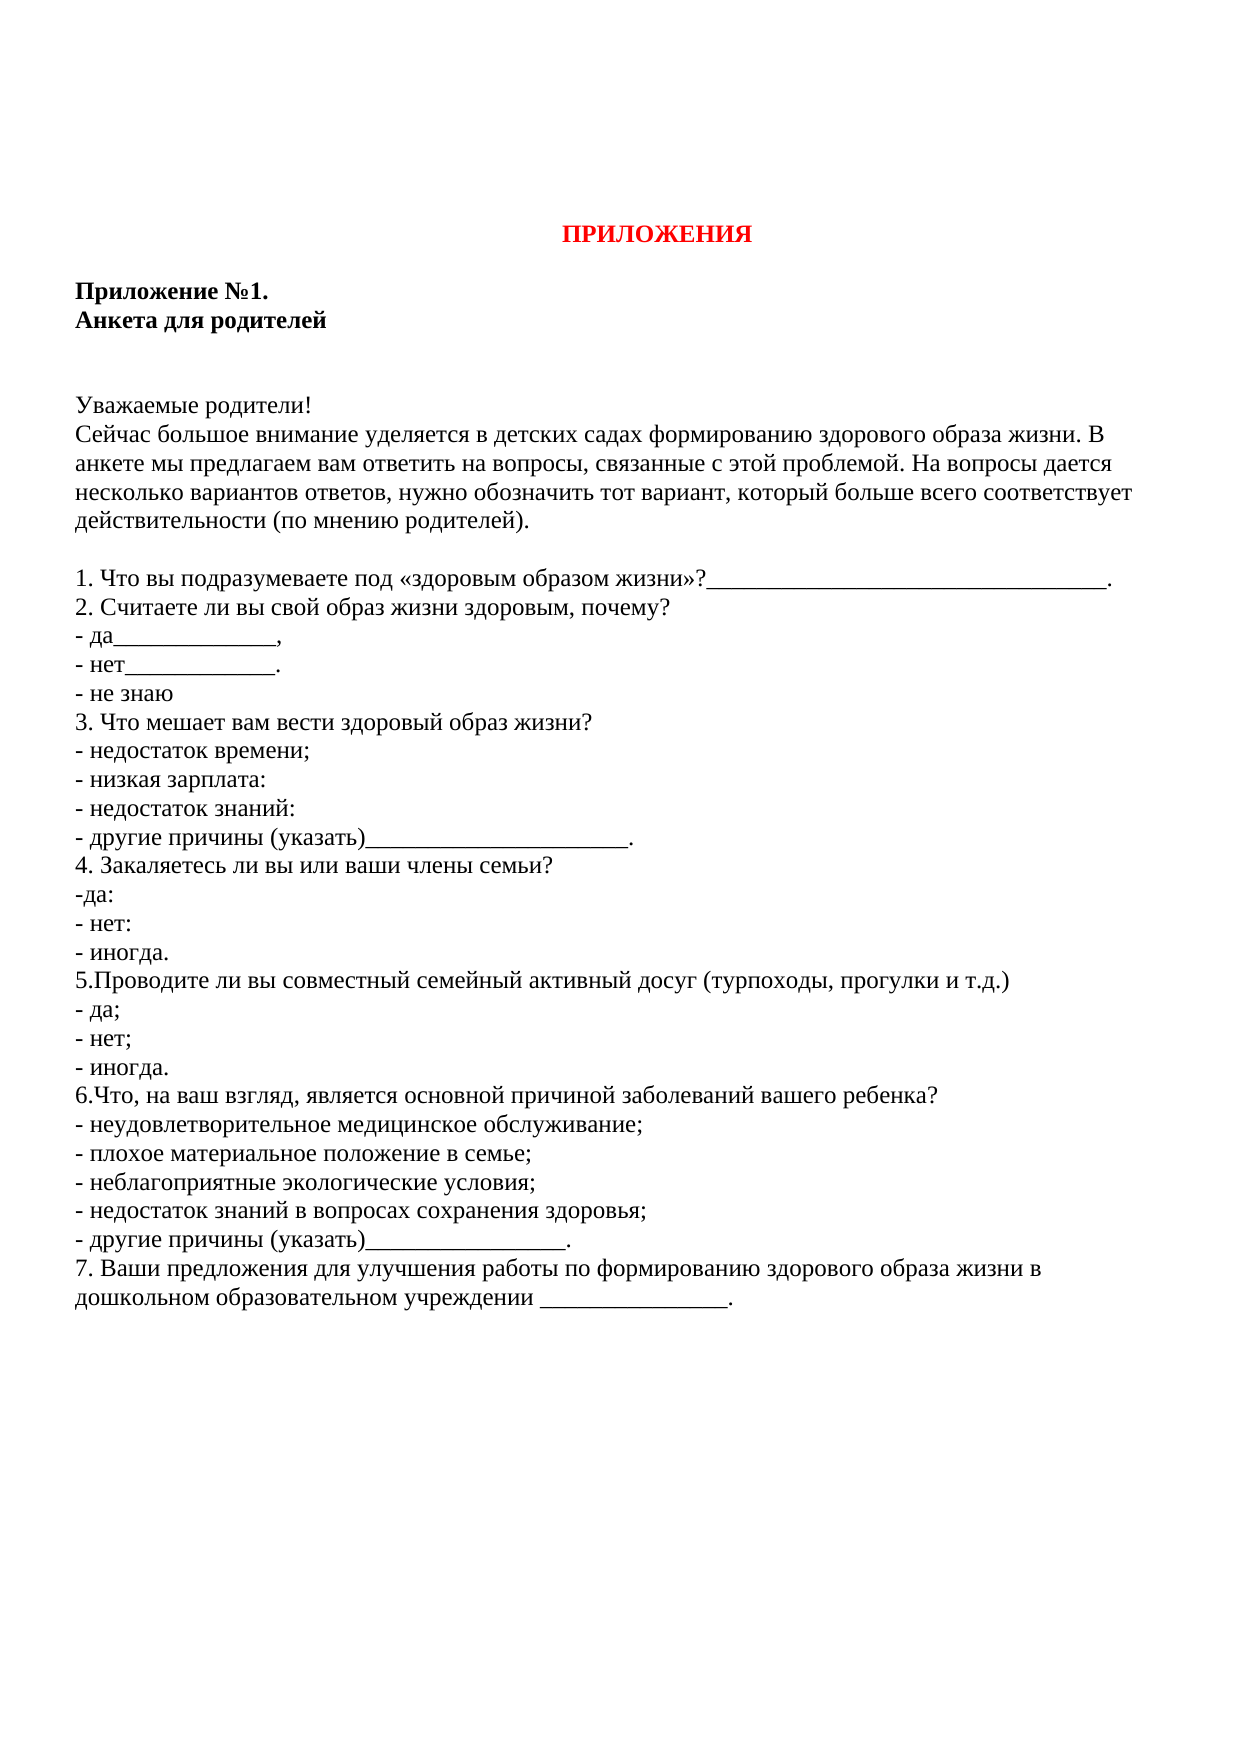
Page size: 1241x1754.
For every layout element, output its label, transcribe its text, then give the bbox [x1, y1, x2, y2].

text Уважаемые родители! Сейчас большое внимание уделяется в детских садах формированию здорового образа жизни. В анкете мы предлагаем вам ответить на вопросы, связанные с этой проблемой. На вопросы дается несколько вариантов ответов, нужно обозначить тот вариант, который больше всего соответствует действительности (по мнению родителей). [75, 362, 1165, 534]
text 1. Что вы подразумеваете под «здоровым образом жизни»?________________________________. 2. Считаете ли вы свой образ жизни здоровым, почему? - да_____________, - нет____________. - не знаю 3. Что мешает вам вести здоровый образ жизни? - недостаток времени; - низкая зарплата: - недостаток знаний: - другие причины (указать)_____________________. 4. Закаляетесь ли вы или ваши члены семьи? -да: - нет: - иногда. 5.Проводите ли вы совместный семейный активный досуг (турпоходы, прогулки и т.д.) - да; - нет; - иногда. 6.Что, на ваш взгляд, является основной причиной заболеваний вашего ребенка? - неудовлетворительное медицинское обслуживание; - плохое материальное положение в семье; - неблагоприятные экологические условия; - недостаток знаний в вопросах сохранения здоровья; - другие причины (указать)________________. 7. Ваши предложения для улучшения работы по формированию здорового образа жизни в дошкольном образовательном учреждении _______________. [75, 534, 1165, 1338]
text ПРИЛОЖЕНИЯ [75, 219, 1165, 247]
text Приложение №1. Анкета для родителей [75, 276, 1165, 362]
